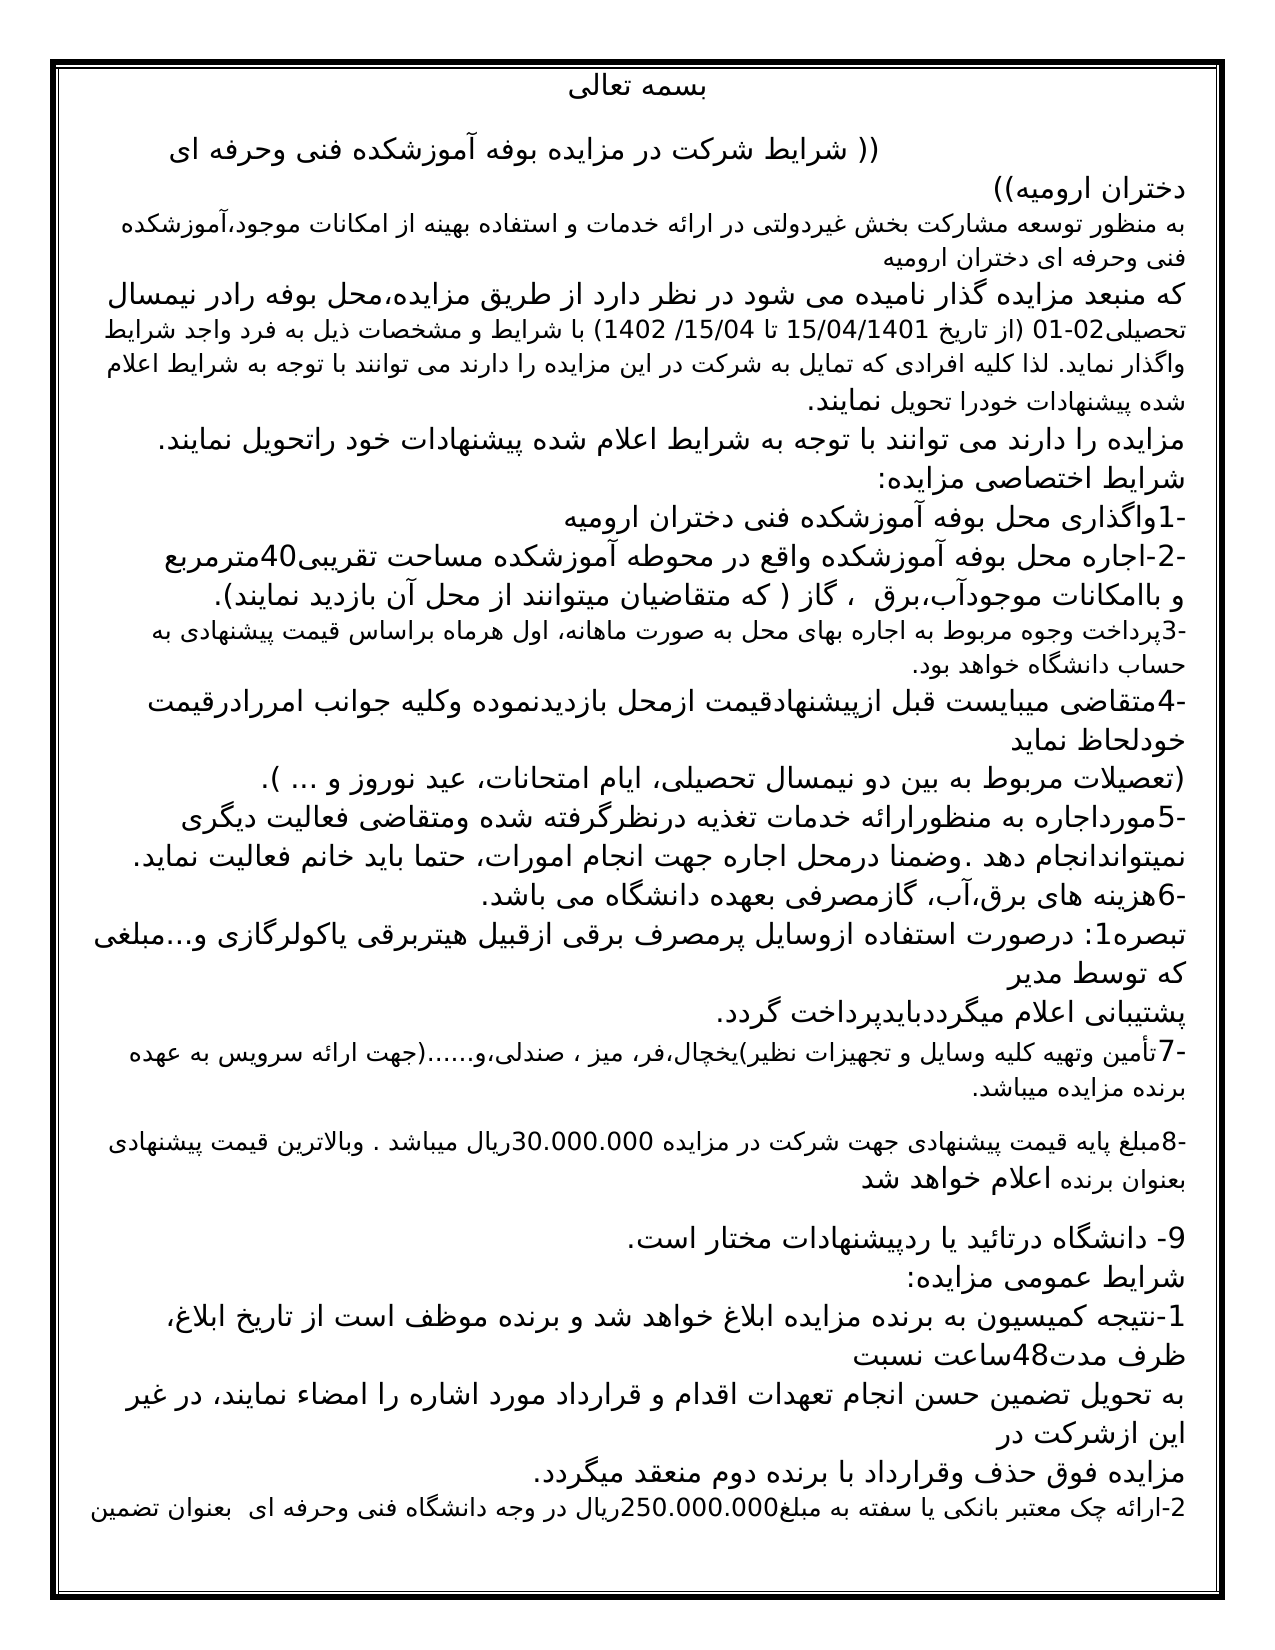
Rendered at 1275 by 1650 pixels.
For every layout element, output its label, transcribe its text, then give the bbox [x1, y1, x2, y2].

text -8مبلغ پایه قیمت پیشنهادی جهت شرکت در مزایده 30.000.000ریال میباشد . وبالاترین قیمت پیشنهادی بعنوان برنده اعلام خواهد شد [89, 1127, 1186, 1195]
text بسمه تعالی [89, 69, 1186, 102]
text (( شرایط شرکت در مزایده بوفه آموزشکده فنی وحرفه ای دختران ارومیه)) به منظور توسعه مشارکت بخش غیردولتی در ارائه خدمات و استفاده بهینه از امکانات موجود،آموزشکده فنی وحرفه ای دختران ارومیه که منبعد مزایده گذار نامیده می شود در نظر دارد از طریق مزایده،محل بوفه رادر نیمسال تحصیلی02-01 (از تاریخ 15/04/1401 تا 15/04/ 1402) با شرایط و مشخصات ذیل به فرد واجد شرایط واگذار نماید. لذا کلیه افرادی که تمایل به شرکت در این مزایده را دارند می توانند با توجه به شرایط اعلام شده پیشنهادات خودرا تحویل نمایند. مزایده را دارند می توانند با توجه به شرایط اعلام شده پیشنهادات خود راتحویل نمایند. شرایط اختصاصی مزایده: -1واگذاری محل بوفه آموزشکده فنی دختران ارومیه -2-اجاره محل بوفه آموزشکده واقع در محوطه آموزشکده مساحت تقریبی40مترمربع و باامکانات موجودآب،برق ، گاز ( که متقاضیان میتوانند از محل آن بازدید نمایند). -3پرداخت وجوه مربوط به اجاره بهای محل به صورت ماهانه، اول هرماه براساس قیمت پیشنهادی به حساب دانشگاه خواهد بود. -4متقاضی میبایست قبل ازپیشنهادقیمت ازمحل بازدیدنموده وکلیه جوانب امررادرقیمت خودلحاظ نماید (تعصیلات مربوط به بین دو نیمسال تحصیلی، ایام امتحانات، عید نوروز و ... ). -5مورداجاره به منظورارائه خدمات تغذیه درنظرگرفته شده ومتقاضی فعالیت دیگری نمیتواندانجام دهد .وضمنا درمحل اجاره جهت انجام امورات، حتما باید خانم فعالیت نماید. -6هزینه های برق،آب، گازمصرفی بعهده دانشگاه می باشد. تبصره1: درصورت استفاده ازوسایل پرمصرف برقی ازقبیل هیتربرقی یاکولرگازی و...مبلغی که توسط مدیر پشتیبانی اعلام میگرددبایدپرداخت گردد. -7تأمین وتهیه کلیه وسایل و تجهیزات نظیر)یخچال،فر، میز ، صندلی،و......(جهت ارائه سرویس به عهده برنده مزایده میباشد. [89, 132, 1186, 1102]
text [89, 1221, 1186, 1522]
